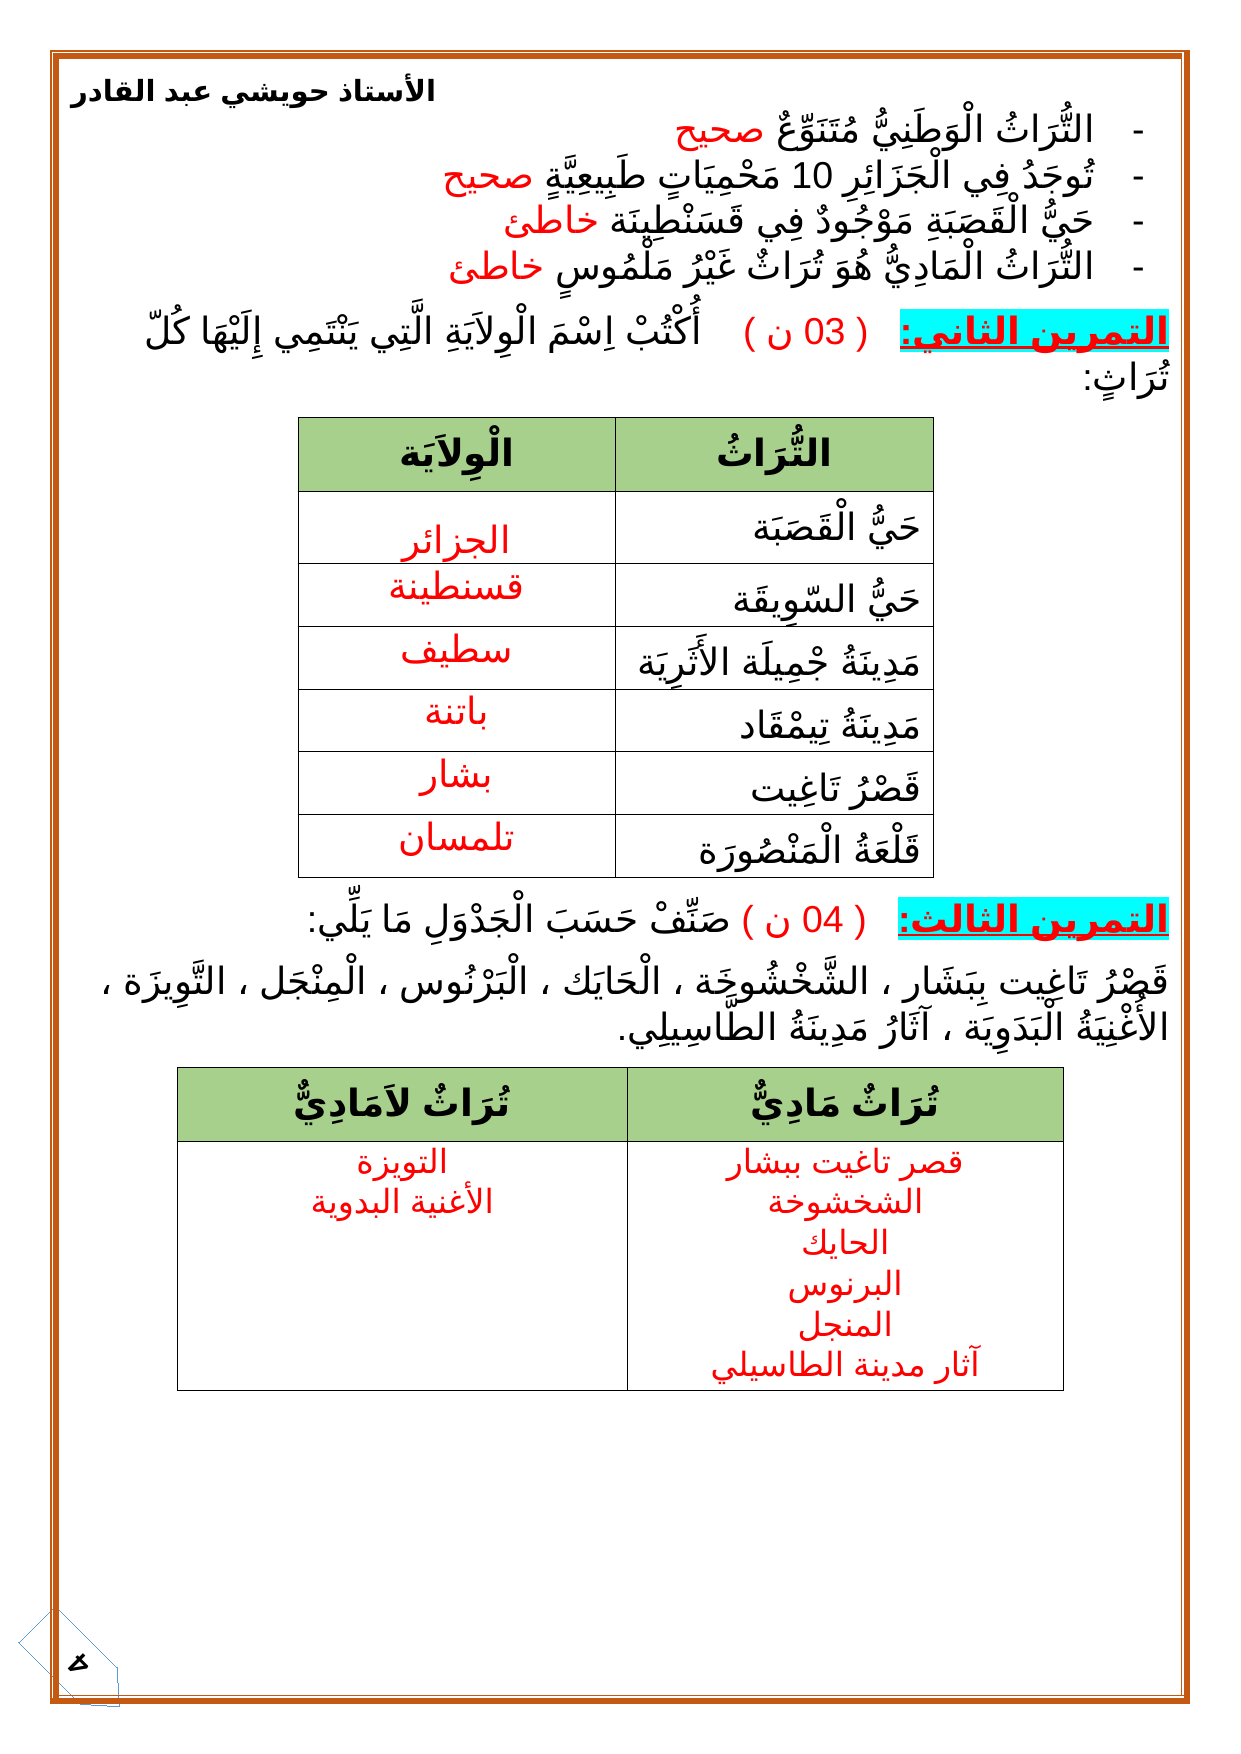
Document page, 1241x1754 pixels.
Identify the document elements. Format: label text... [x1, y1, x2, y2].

text قَصْرُ تَاغِيت بِبَشَار ، الشَّخْشُوخَة ، الْحَايَك ، الْبَرْنُوس ، الْمِنْجَل ، التَّوِيزَة ، الأُغْنِيَةُ الْبَدَوِيَة ، آثَارُ مَدِينَةُ الطَّاسِيلِي. [71, 959, 1169, 1048]
table_cell حَيُّ الْقَصَبَة [616, 492, 933, 563]
table_header تُرَاثٌ لاَمَادِيٌّ [178, 1068, 627, 1141]
table_cell حَيُّ السّوِيقَة [616, 564, 933, 626]
list تُوجَدُ فِي الْجَزَائِرِ 10 مَحْمِيَاتٍ طَبِيعِيَّةٍ صحيح [71, 153, 1132, 196]
text التمرين الثاني: ( 03 ن ) أُكْتُبْ اِسْمَ الْوِلاَيَةِ الَّتِي يَنْتَمِي إِلَيْهَا كُلّ تُرَاثٍ: [71, 309, 1169, 398]
table_cell قصر تاغيت ببشار الشخشوخة الحايك البرنوس المنجل آثار مدينة الطاسيلي [628, 1142, 1063, 1390]
list التُّرَاثُ الْوَطَنِيُّ مُتَنَوِّعٌ صحيح [71, 107, 1132, 151]
table_cell قَلْعَةُ الْمَنْصُورَة [616, 815, 933, 877]
list حَيُّ الْقَصَبَةِ مَوْجُودٌ فِي قَسَنْطِينَة خاطئ [71, 199, 1132, 242]
text التمرين الثالث: ( 04 ن ) صَنِّفْ حَسَبَ الْجَدْوَلِ مَا يَلِّي: [71, 897, 898, 940]
table_cell تلمسان [299, 815, 615, 877]
table_cell سطيف [299, 627, 615, 688]
table_header تُرَاثٌ مَادِيٌّ [628, 1068, 1063, 1141]
table_cell التويزة الأغنية البدوية [178, 1142, 627, 1390]
table_header التُّرَاثُ [616, 418, 933, 491]
table_cell مَدِينَةُ جْمِيلَة الأَثَرِيَة [616, 627, 933, 688]
table_cell مَدِينَةُ تِيمْقَاد [616, 690, 933, 751]
table_cell قَصْرُ تَاغِيت [616, 752, 933, 814]
list التُّرَاثُ الْمَادِيُّ هُوَ تُرَاثٌ غَيْرُ مَلْمُوسٍ خاطئ [71, 244, 1132, 287]
table_header الْوِلاَيَة [299, 418, 615, 491]
table_cell قسنطينة [299, 564, 615, 626]
table_cell الجزائر [299, 492, 615, 563]
table_cell بشار [299, 752, 615, 814]
table_cell باتنة [299, 690, 615, 751]
